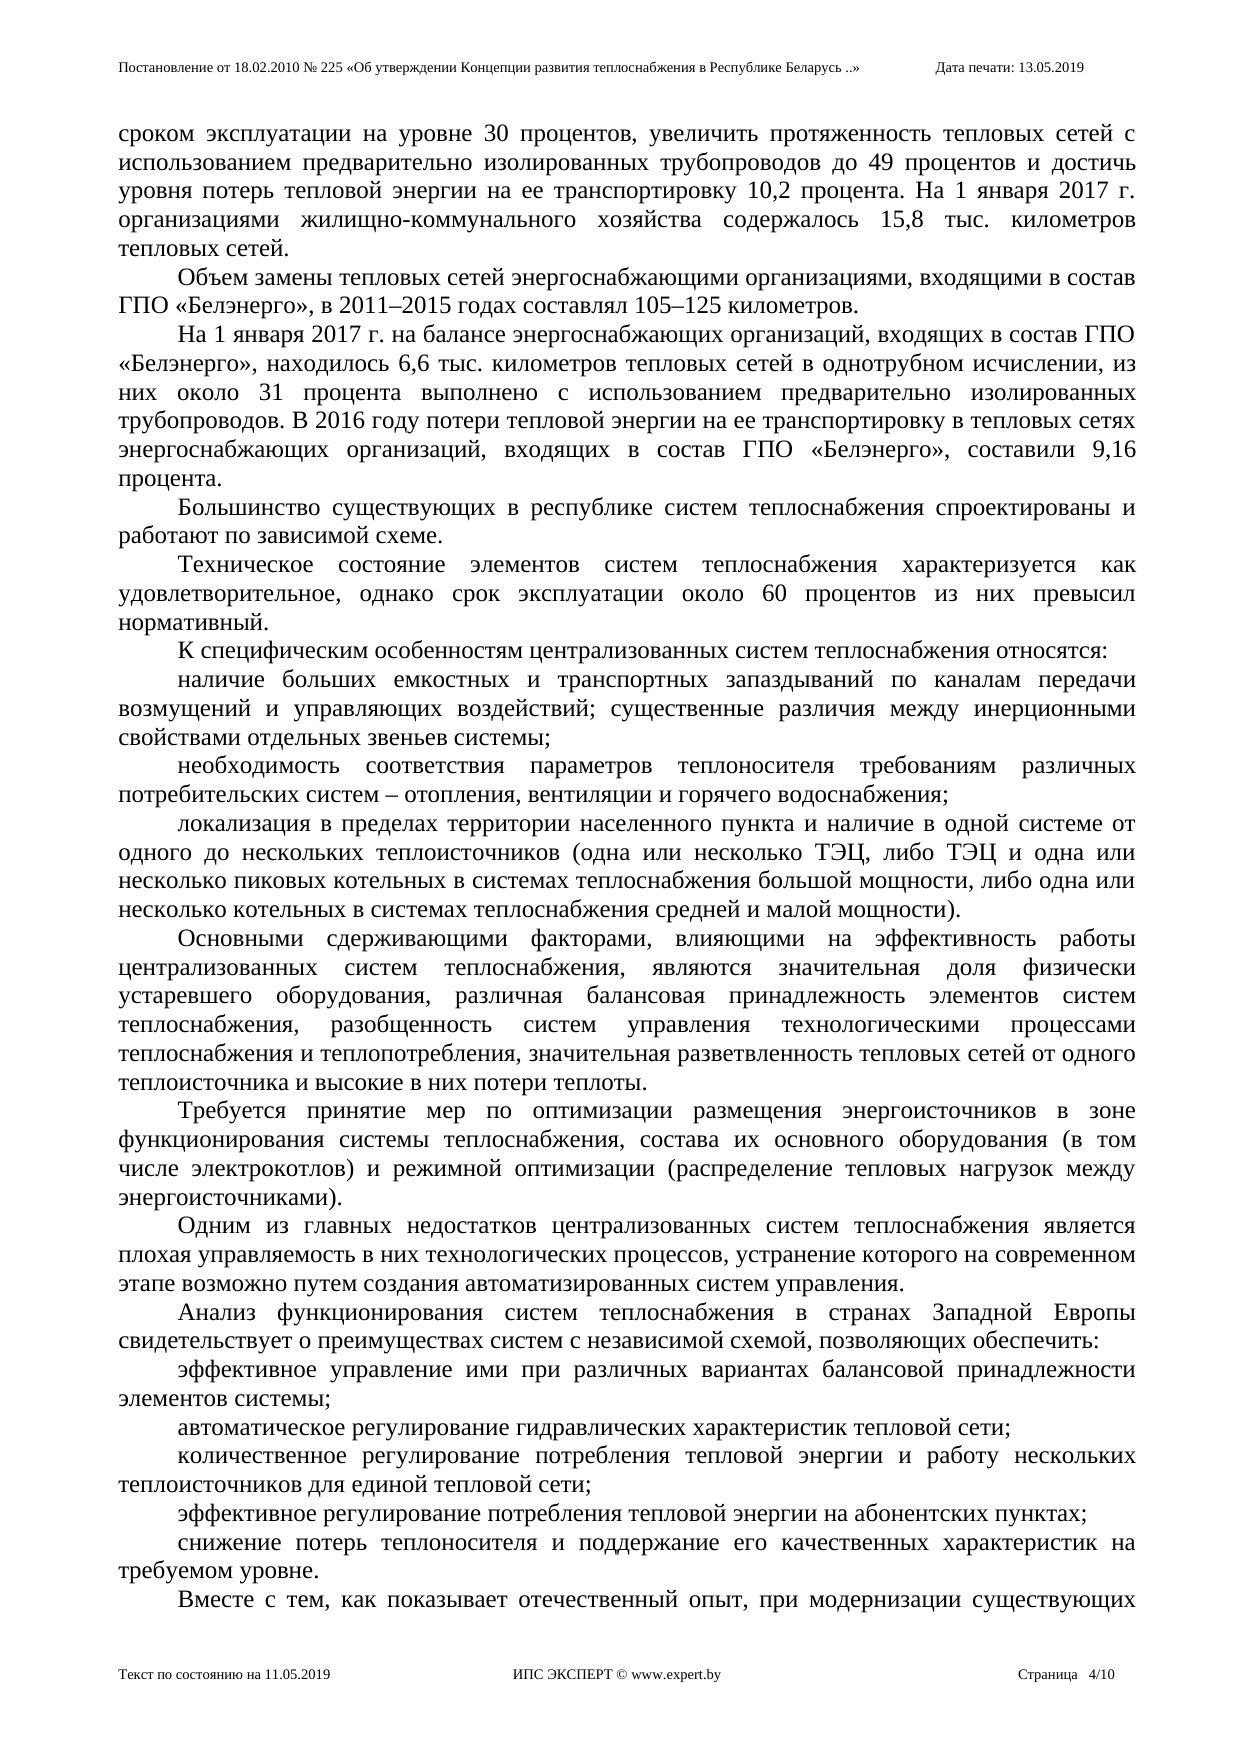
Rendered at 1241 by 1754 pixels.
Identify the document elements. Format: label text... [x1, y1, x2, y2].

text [118, 118, 1137, 262]
text К специфическим особенностям централизованных систем теплоснабжения относятся: [118, 636, 1137, 664]
text снижение потерь теплоносителя и поддержание его качественных характеристик на требуемом уровне. [118, 1527, 1137, 1584]
text необходимость соответствия параметров теплоносителя требованиям различных потребительских систем – отопления, вентиляции и горячего водоснабжения; [118, 751, 1137, 808]
text локализация в пределах территории населенного пункта и наличие в одной системе от одного до нескольких теплоисточников (одна или несколько ТЭЦ, либо ТЭЦ и одна или несколько пиковых котельных в системах теплоснабжения большой мощности, либо одна или несколько котельных в системах теплоснабжения средней и малой мощности). [118, 808, 1137, 923]
text Анализ функционирования систем теплоснабжения в странах Западной Европы свидетельствует о преимуществах систем с независимой схемой, позволяющих обеспечить: [118, 1297, 1137, 1354]
text эффективное управление ими при различных вариантах балансовой принадлежности элементов системы; [118, 1354, 1137, 1412]
text Объем замены тепловых сетей энергоснабжающими организациями, входящими в состав ГПО «Белэнерго», в 2011–2015 годах составлял 105–125 километров. [118, 262, 1137, 319]
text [118, 1584, 1137, 1613]
text эффективное регулирование потребления тепловой энергии на абонентских пунктах; [118, 1498, 1137, 1527]
text Требуется принятие мер по оптимизации размещения энергоисточников в зоне функционирования системы теплоснабжения, состава их основного оборудования (в том числе электрокотлов) и режимной оптимизации (распределение тепловых нагрузок между энергоисточниками). [118, 1096, 1137, 1211]
text Большинство существующих в республике систем теплоснабжения спроектированы и работают по зависимой схеме. [118, 492, 1137, 549]
text На 1 января 2017 г. на балансе энергоснабжающих организаций, входящих в состав ГПО «Белэнерго», находилось 6,6 тыс. километров тепловых сетей в однотрубном исчислении, из них около 31 процента выполнено с использованием предварительно изолированных трубопроводов. В 2016 году потери тепловой энергии на ее транспортировку в тепловых сетях энергоснабжающих организаций, входящих в состав ГПО «Белэнерго», составили 9,16 процента. [118, 319, 1137, 492]
text Одним из главных недостатков централизованных систем теплоснабжения является плохая управляемость в них технологических процессов, устранение которого на современном этапе возможно путем создания автоматизированных систем управления. [118, 1211, 1137, 1297]
text Основными сдерживающими факторами, влияющими на эффективность работы централизованных систем теплоснабжения, являются значительная доля физически устаревшего оборудования, различная балансовая принадлежность элементов систем теплоснабжения, разобщенность систем управления технологическими процессами теплоснабжения и теплопотребления, значительная разветвленность тепловых сетей от одного теплоисточника и высокие в них потери теплоты. [118, 923, 1137, 1096]
text автоматическое регулирование гидравлических характеристик тепловой сети; [118, 1412, 1137, 1441]
text наличие больших емкостных и транспортных запаздываний по каналам передачи возмущений и управляющих воздействий; существенные различия между инерционными свойствами отдельных звеньев системы; [118, 664, 1137, 751]
text количественное регулирование потребления тепловой энергии и работу нескольких теплоисточников для единой тепловой сети; [118, 1441, 1137, 1498]
text Техническое состояние элементов систем теплоснабжения характеризуется как удовлетворительное, однако срок эксплуатации около 60 процентов из них превысил нормативный. [118, 549, 1137, 636]
